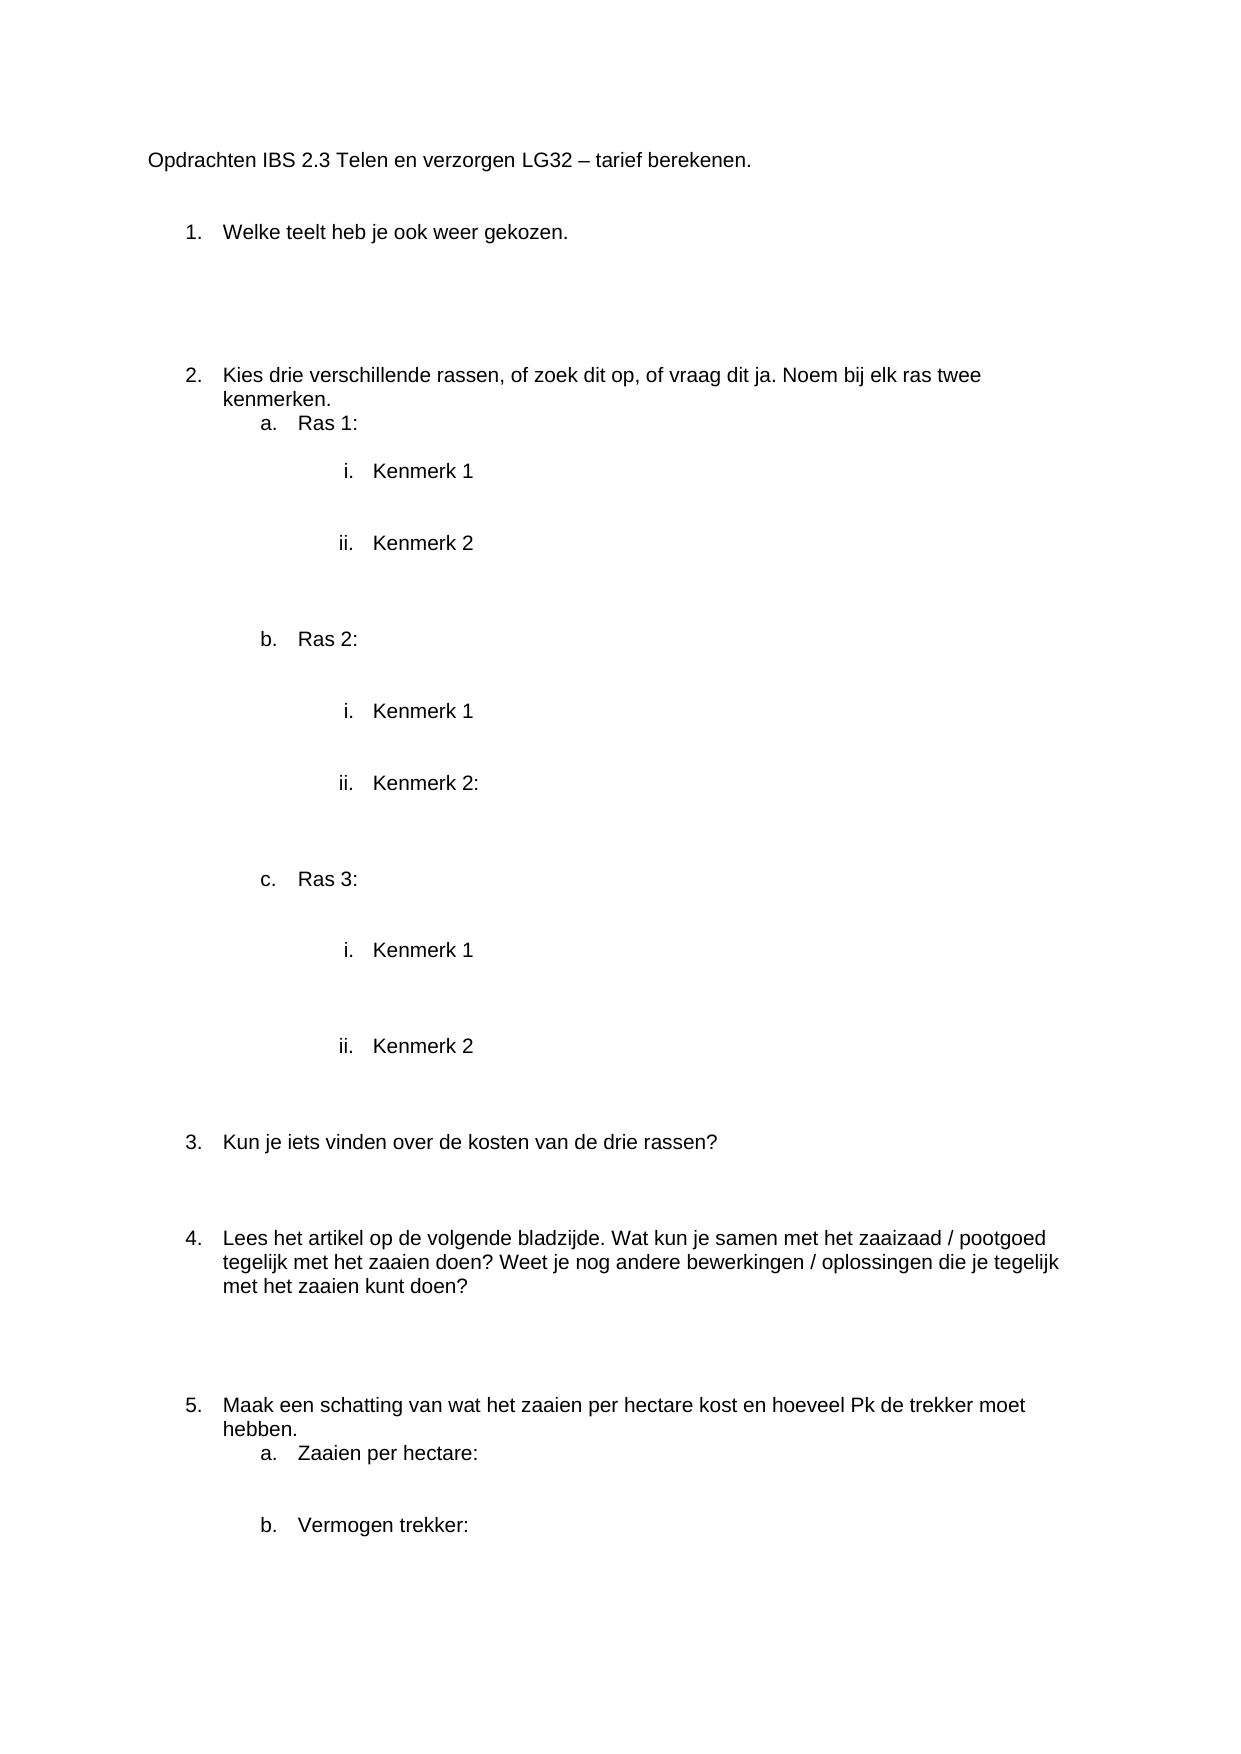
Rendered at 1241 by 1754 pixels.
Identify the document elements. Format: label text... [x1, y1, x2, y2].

list Vermogen trekker: [260, 1513, 1093, 1537]
list Welke teelt heb je ook weer gekozen. [185, 219, 1093, 243]
list Kenmerk 2 [354, 1034, 1093, 1058]
list Kenmerk 2 [354, 531, 1093, 555]
list Kenmerk 1 [354, 938, 1093, 962]
list Kenmerk 1 [354, 459, 1093, 483]
list Ras 2: [260, 627, 1093, 651]
list Kun je iets vinden over de kosten van de drie rassen? [185, 1130, 1093, 1154]
list Kenmerk 2: [354, 771, 1093, 794]
list Ras 1: [260, 411, 1093, 435]
list Kies drie verschillende rassen, of zoek dit op, of vraag dit ja. Noem bij elk ras twee kenmerken. [185, 363, 1093, 411]
list Maak een schatting van wat het zaaien per hectare kost en hoeveel Pk de trekker moet hebben. [185, 1393, 1093, 1441]
list Zaaien per hectare: [260, 1441, 1093, 1465]
text Opdrachten IBS 2.3 Telen en verzorgen LG32 – tarief berekenen. [148, 148, 1093, 172]
list Ras 3: [260, 866, 1093, 890]
list Lees het artikel op de volgende bladzijde. Wat kun je samen met het zaaizaad / pootgoed tegelijk met het zaaien doen? Weet je nog andere bewerkingen / oplossingen die je tegelijk met het zaaien kunt doen? [185, 1226, 1093, 1298]
list Kenmerk 1 [354, 699, 1093, 723]
